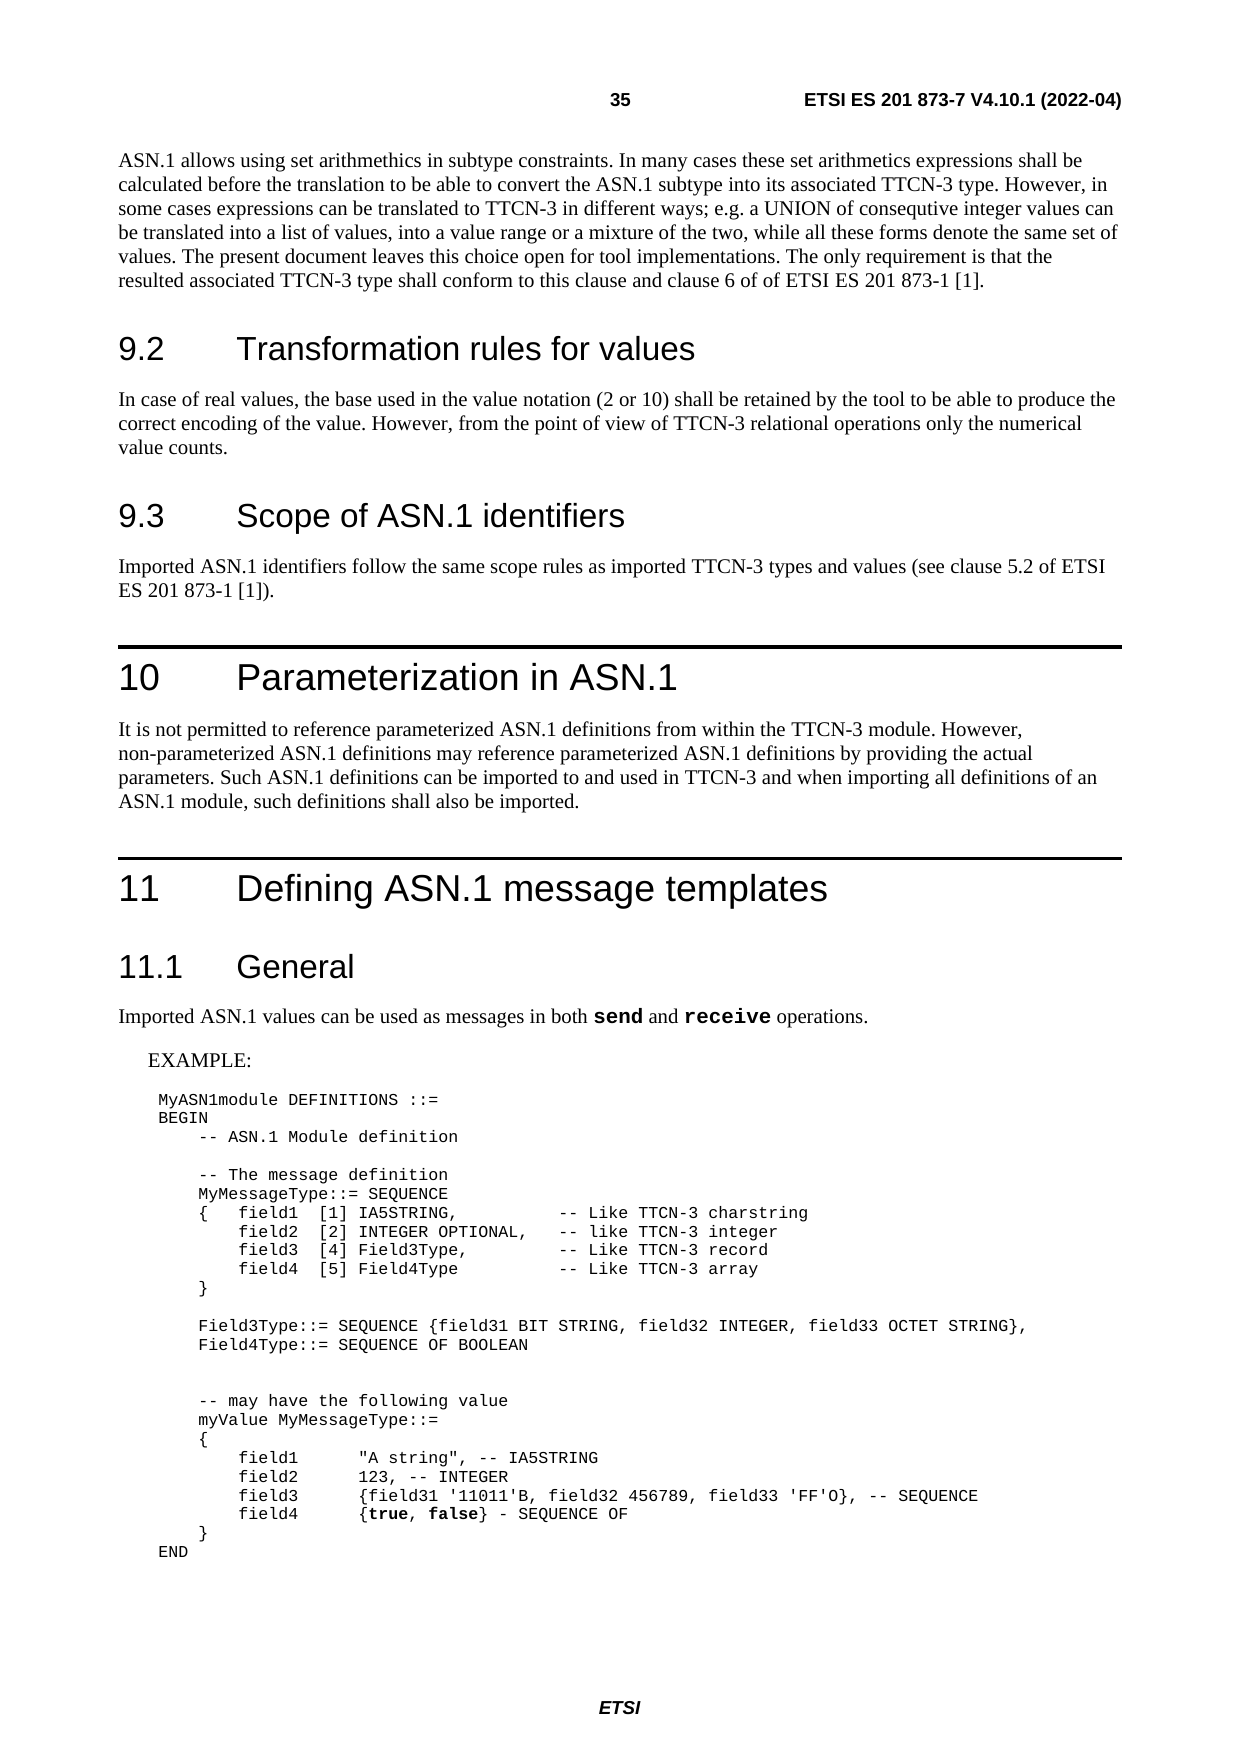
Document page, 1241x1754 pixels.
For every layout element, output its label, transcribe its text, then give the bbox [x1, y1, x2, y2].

subtitle 9.2 Transformation rules for values [118, 329, 1122, 368]
text { [118, 1431, 1122, 1449]
subtitle 10 Parameterization in ASN.1 [118, 649, 1122, 698]
subtitle 11.1 General [118, 947, 1122, 985]
text -- The message definition [118, 1167, 1122, 1185]
subtitle 9.3 Scope of ASN.1 identifiers [118, 496, 1122, 535]
text field4 {true, false} - SEQUENCE OF [118, 1506, 1122, 1525]
text In case of real values, the base used in the value notation (2 or 10) shall be retained by the tool to be able to produce the correct encoding of the value. However, from the point of view of TTCN-3 relational operations only the numerical value counts. [118, 387, 1122, 459]
text } [118, 1280, 1122, 1298]
text } [118, 1525, 1122, 1544]
text It is not permitted to reference parameterized ASN.1 definitions from within the TTCN-3 module. However, non-parameterized ASN.1 definitions may reference parameterized ASN.1 definitions by providing the actual parameters. Such ASN.1 definitions can be imported to and used in TTCN-3 and when importing all definitions of an ASN.1 module, such definitions shall also be imported. [118, 717, 1122, 813]
text { field1 [1] IA5STRING, -- Like TTCN-3 charstring [118, 1204, 1122, 1223]
text field3 [4] Field3Type, -- Like TTCN-3 record [238, 1242, 1122, 1261]
text field1 "A string", -- IA5STRING [118, 1449, 1122, 1468]
text -- ASN.1 Module definition [118, 1129, 1122, 1148]
text Imported ASN.1 identifiers follow the same scope rules as imported TTCN-3 types and values (see clause 5.2 of ETSI ES 201 873-1 [1]). [118, 553, 1122, 602]
subtitle 11 Defining ASN.1 message templates [118, 860, 1122, 909]
text Field3Type::= SEQUENCE {field31 BIT STRING, field32 INTEGER, field33 OCTET STRING}, [118, 1317, 1122, 1336]
text BEGIN [118, 1110, 1122, 1129]
text myValue MyMessageType::= [118, 1412, 1122, 1431]
text Imported ASN.1 values can be used as messages in both send and receive operations. [118, 1004, 1122, 1029]
text field4 [5] Field4Type -- Like TTCN-3 array [238, 1261, 1122, 1280]
text EXAMPLE: [148, 1048, 1122, 1072]
text END [118, 1544, 1122, 1562]
text MyMessageType::= SEQUENCE [158, 1185, 1122, 1204]
text -- may have the following value [118, 1393, 1122, 1412]
text field2 123, -- INTEGER [238, 1468, 1122, 1487]
text MyASN1module DEFINITIONS ::= [118, 1091, 1122, 1110]
text field2 [2] INTEGER OPTIONAL, -- like TTCN-3 integer [238, 1223, 1122, 1242]
text field3 {field31 '11011'B, field32 456789, field33 'FF'O}, -- SEQUENCE [118, 1487, 1122, 1506]
text Field4Type::= SEQUENCE OF BOOLEAN [118, 1336, 1122, 1355]
text ASN.1 allows using set arithmethics in subtype constraints. In many cases these set arithmetics expressions shall be calculated before the translation to be able to convert the ASN.1 subtype into its associated TTCN-3 type. However, in some cases expressions can be translated to TTCN-3 in different ways; e.g. a UNION of consequtive integer values can be translated into a list of values, into a value range or a mixture of the two, while all these forms denote the same set of values. The present document leaves this choice open for tool implementations. The only requirement is that the resulted associated TTCN-3 type shall conform to this clause and clause 6 of of ETSI ES 201 873-1 [1]. [118, 148, 1122, 292]
